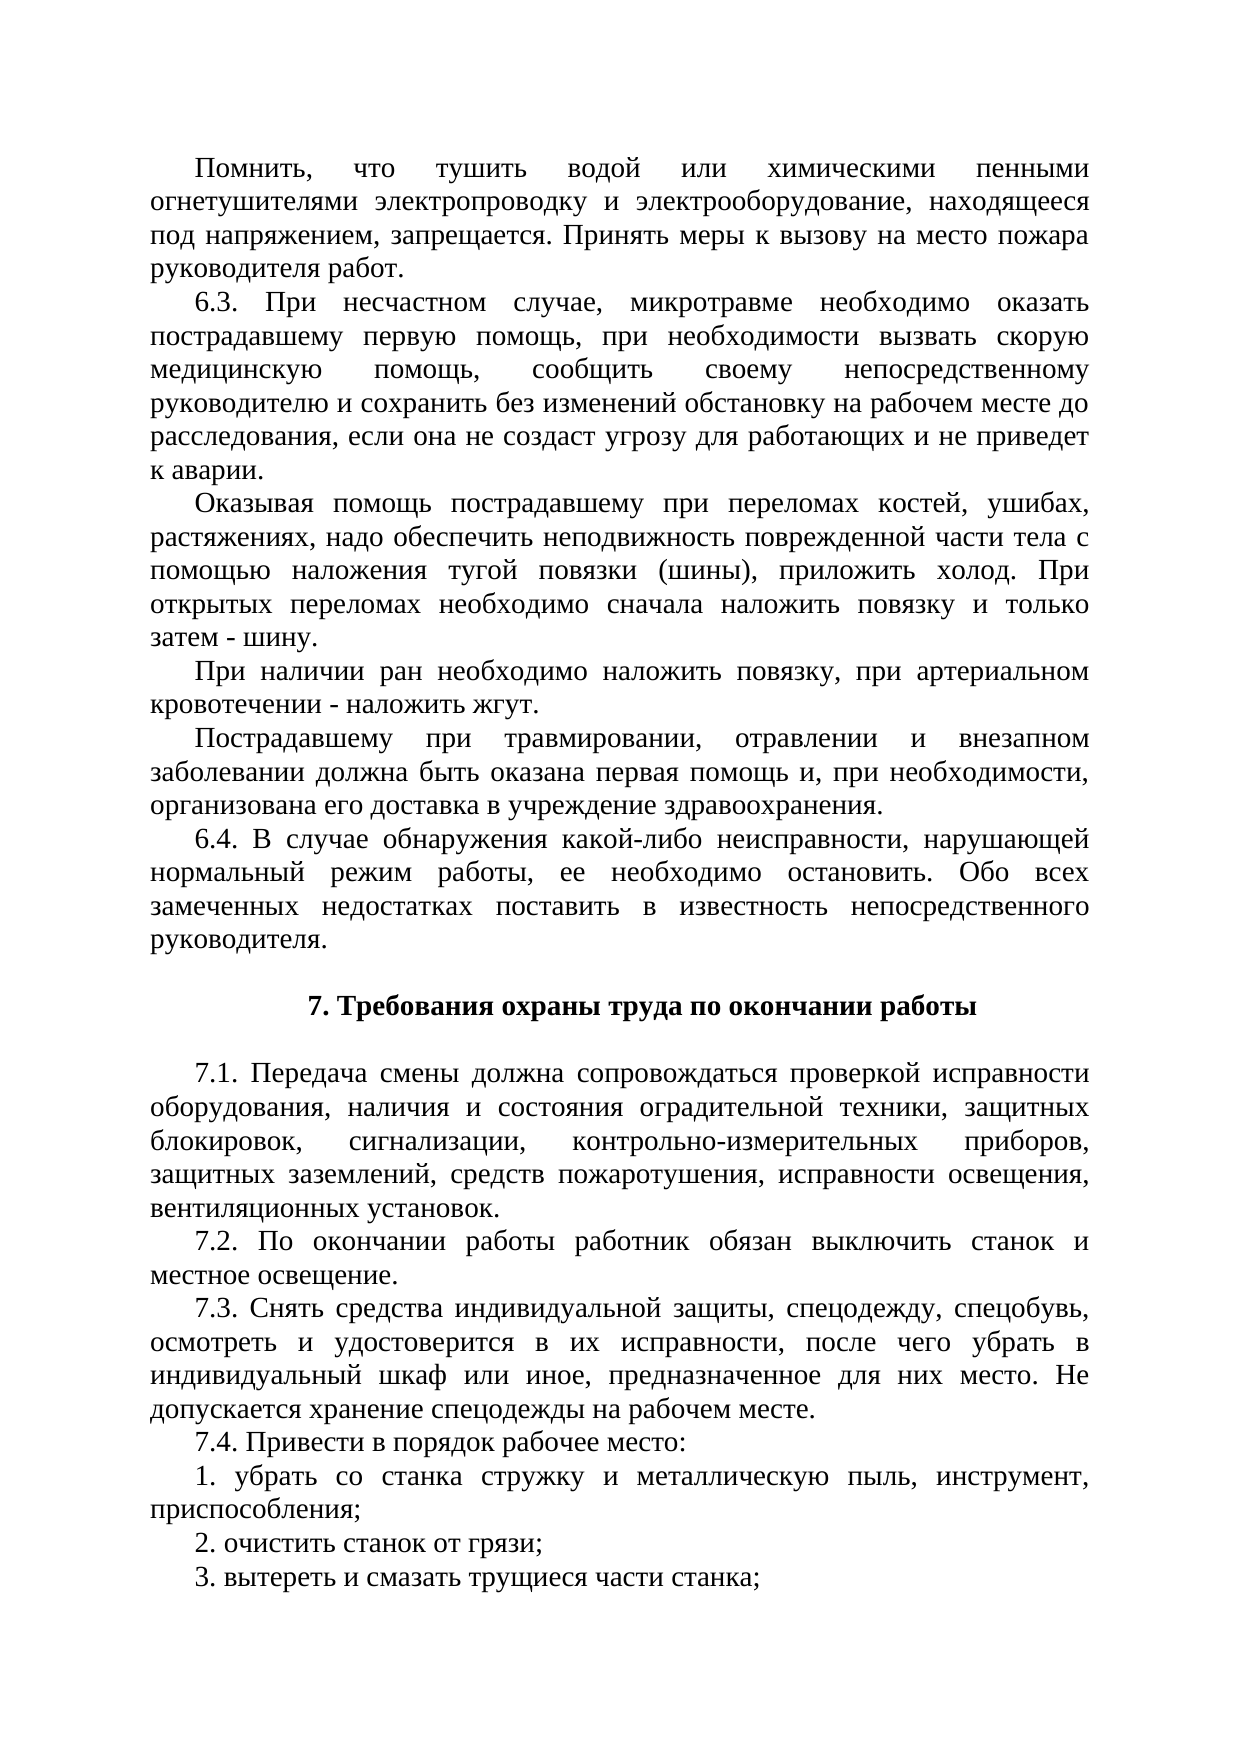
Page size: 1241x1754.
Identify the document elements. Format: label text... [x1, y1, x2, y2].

text 7.4. Привести в порядок рабочее место: [150, 1424, 1090, 1458]
text При наличии ран необходимо наложить повязку, при артериальном кровотечении - наложить жгут. [150, 653, 1090, 720]
text 2. очистить станок от грязи; [150, 1525, 1090, 1559]
text Пострадавшему при травмировании, отравлении и внезапном заболевании должна быть оказана первая помощь и, при необходимости, организована его доставка в учреждение здравоохранения. [150, 720, 1090, 821]
text 3. вытереть и смазать трущиеся части станка; [150, 1559, 1090, 1592]
text 7.2. По окончании работы работник обязан выключить станок и местное освещение. [150, 1223, 1090, 1290]
text 7.1. Передача смены должна сопровождаться проверкой исправности оборудования, наличия и состояния оградительной техники, защитных блокировок, сигнализации, контрольно-измерительных приборов, защитных заземлений, средств пожаротушения, исправности освещения, вентиляционных установок. [150, 1056, 1090, 1223]
text 7.3. Снять средства индивидуальной защиты, спецодежду, спецобувь, осмотреть и удостоверится в их исправности, после чего убрать в индивидуальный шкаф или иное, предназначенное для них место. Не допускается хранение спецодежды на рабочем месте. [150, 1290, 1090, 1424]
text 7. Требования охраны труда по окончании работы [150, 988, 1090, 1022]
text Оказывая помощь пострадавшему при переломах костей, ушибах, растяжениях, надо обеспечить неподвижность поврежденной части тела с помощью наложения тугой повязки (шины), приложить холод. При открытых переломах необходимо сначала наложить повязку и только затем - шину. [150, 485, 1090, 653]
text 6.4. В случае обнаружения какой-либо неисправности, нарушающей нормальный режим работы, ее необходимо остановить. Обо всех замеченных недостатках поставить в известность непосредственного руководителя. [150, 821, 1090, 955]
text 1. убрать со станка стружку и металлическую пыль, инструмент, приспособления; [150, 1458, 1090, 1525]
text Помнить, что тушить водой или химическими пенными огнетушителями электропроводку и электрооборудование, находящееся под напряжением, запрещается. Принять меры к вызову на место пожара руководителя работ. [150, 150, 1090, 284]
text 6.3. При несчастном случае, микротравме необходимо оказать пострадавшему первую помощь, при необходимости вызвать скорую медицинскую помощь, сообщить своему непосредственному руководителю и сохранить без изменений обстановку на рабочем месте до расследования, если она не создаст угрозу для работающих и не приведет к аварии. [150, 284, 1090, 485]
